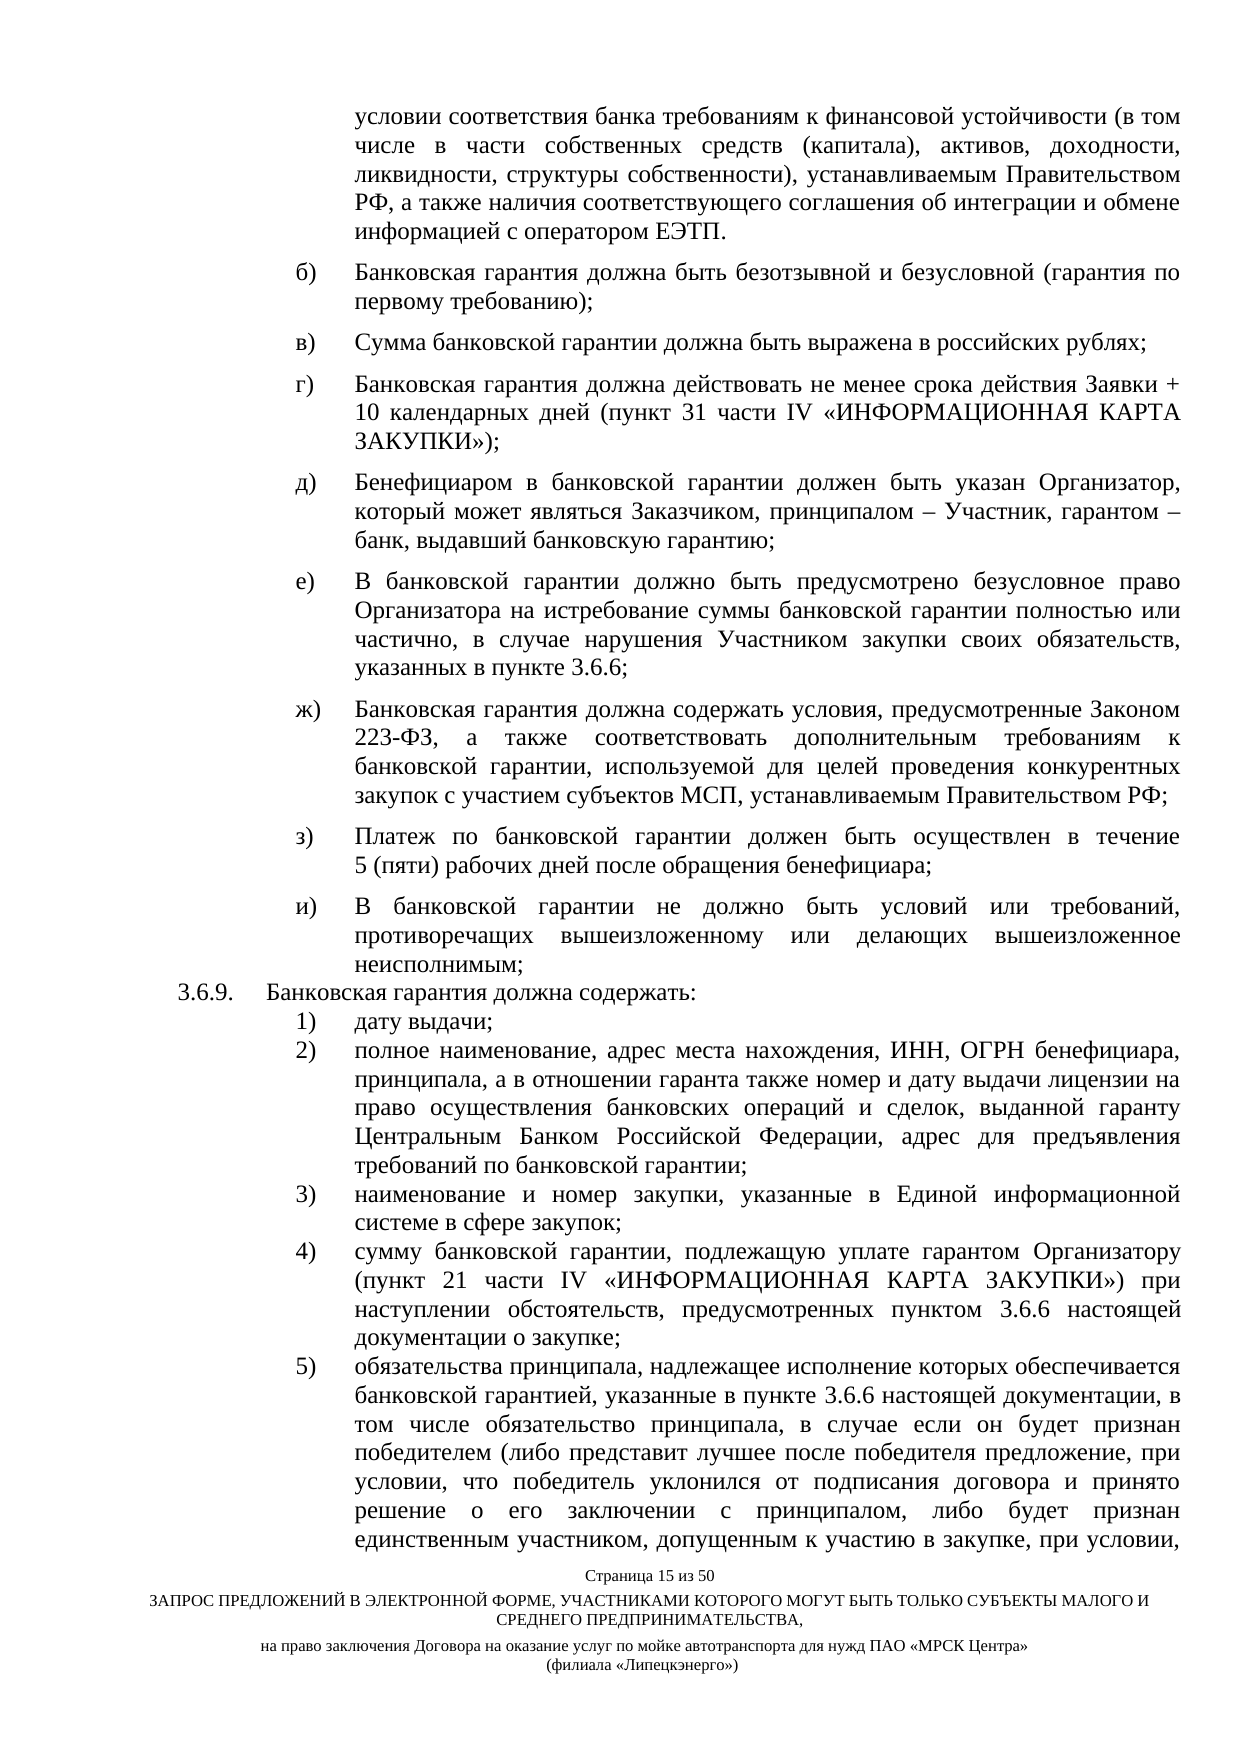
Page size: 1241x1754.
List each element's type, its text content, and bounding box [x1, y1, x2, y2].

list Банковская гарантия должна содержать условия, предусмотренные Законом 223-ФЗ, а также соответствовать дополнительным требованиям к банковской гарантии, используемой для целей проведения конкурентных закупок с участием субъектов МСП, устанавливаемым Правительством РФ; [295, 694, 1181, 809]
subtitle Банковская гарантия должна содержать: [118, 977, 1181, 1006]
list Банковская гарантия должна действовать не менее срока действия Заявки + 10 календарных дней (пункт 31 части IV «ИНФОРМАЦИОННАЯ КАРТА ЗАКУПКИ»); [295, 369, 1181, 455]
list Бенефициаром в банковской гарантии должен быть указан Организатор, который может являться Заказчиком, принципалом – Участник, гарантом – банк, выдавший банковскую гарантию; [295, 467, 1181, 554]
list В банковской гарантии не должно быть условий или требований, противоречащих вышеизложенному или делающих вышеизложенное неисполнимым; [295, 891, 1181, 977]
list В банковской гарантии должно быть предусмотрено безусловное право Организатора на истребование суммы банковской гарантии полностью или частично, в случае нарушения Участником закупки своих обязательств, указанных в пункте 3.6.6; [295, 566, 1181, 681]
list сумму банковской гарантии, подлежащую уплате гарантом Организатору (пункт 21 части IV «ИНФОРМАЦИОННАЯ КАРТА ЗАКУПКИ») при наступлении обстоятельств, предусмотренных пунктом 3.6.6 настоящей документации о закупке; [295, 1236, 1181, 1351]
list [295, 101, 1181, 245]
list дату выдачи; [295, 1006, 1181, 1035]
list наименование и номер закупки, указанные в Единой информационной системе в сфере закупок; [295, 1179, 1181, 1236]
list Банковская гарантия должна быть безотзывной и безусловной (гарантия по первому требованию); [295, 257, 1181, 315]
list Сумма банковской гарантии должна быть выражена в российских рублях; [295, 327, 1181, 356]
list Платеж по банковской гарантии должен быть осуществлен в течение 5 (пяти) рабочих дней после обращения бенефициара; [295, 821, 1181, 879]
list полное наименование, адрес места нахождения, ИНН, ОГРН бенефициара, принципала, а в отношении гаранта также номер и дату выдачи лицензии на право осуществления банковских операций и сделок, выданной гаранту Центральным Банком Российской Федерации, адрес для предъявления требований по банковской гарантии; [295, 1035, 1181, 1179]
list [295, 1351, 1181, 1552]
